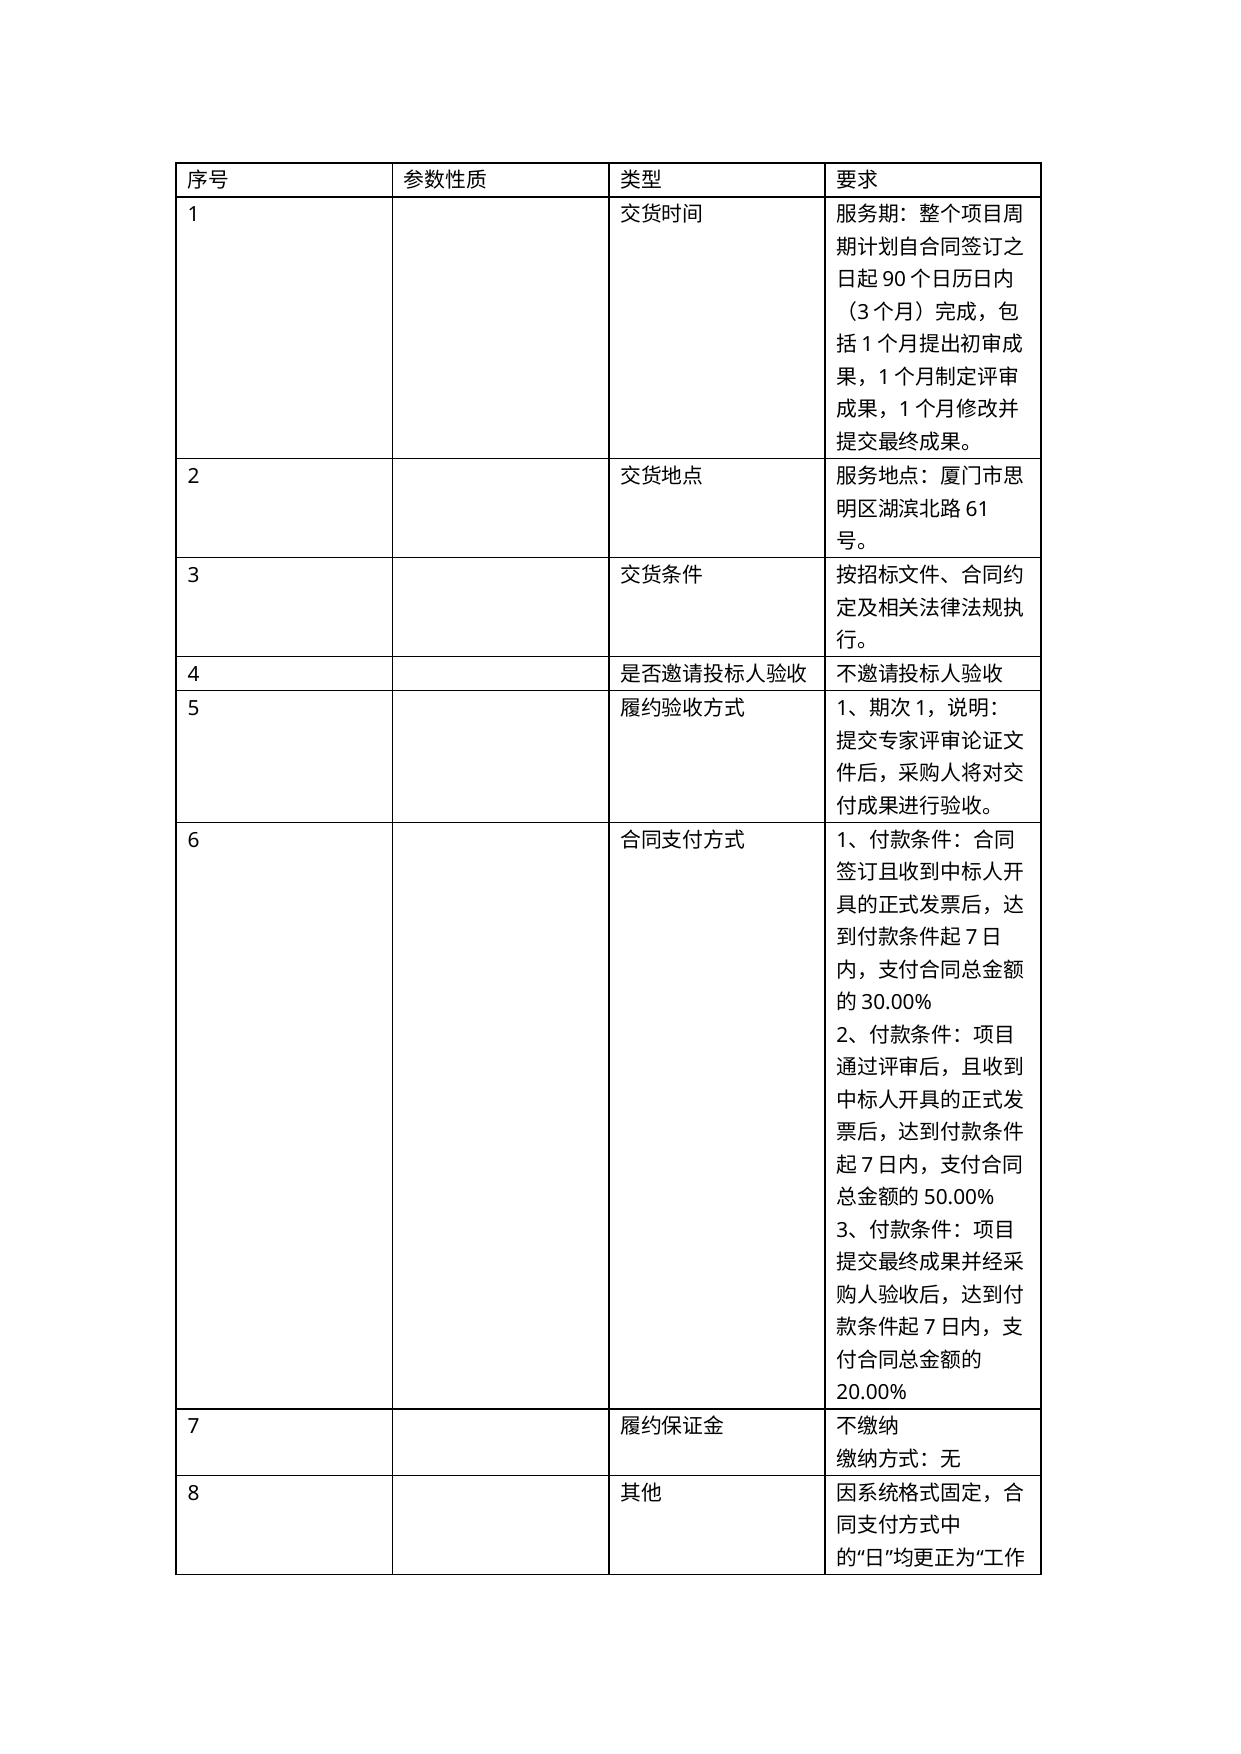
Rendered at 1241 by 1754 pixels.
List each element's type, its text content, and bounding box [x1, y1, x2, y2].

table_header 参数性质 [393, 164, 608, 196]
table_cell 服务地点：厦门市思明区湖滨北路61号。 [826, 459, 1040, 557]
table_cell 1 [177, 198, 392, 458]
table_cell 交货条件 [610, 558, 824, 656]
table_cell [393, 1476, 608, 1573]
table_cell 是否邀请投标人验收 [610, 657, 824, 690]
table_cell 4 [177, 657, 392, 690]
table_cell 不缴纳 缴纳方式：无 [826, 1410, 1040, 1474]
table_cell 按招标文件、合同约定及相关法律法规执行。 [826, 558, 1040, 656]
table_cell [826, 1476, 1040, 1573]
table_cell 6 [177, 823, 392, 1408]
table_header 序号 [177, 164, 392, 196]
table_cell 8 [177, 1476, 392, 1573]
table_header 要求 [826, 164, 1040, 196]
table_cell 合同支付方式 [610, 823, 824, 1408]
table_cell 1、付款条件：合同签订且收到中标人开具的正式发票后，达到付款条件起7日内，支付合同总金额的30.00% 2、付款条件：项目通过评审后，且收到中标人开具的正式发票后，达到付款条件起7日内，支付合同总金额的50.00% 3、付款条件：项目提交最终成果并经采购人验收后，达到付款条件起7日内，支付合同总金额的20.00% [826, 823, 1040, 1408]
table_cell 履约保证金 [610, 1410, 824, 1474]
table_cell [393, 1410, 608, 1474]
table_cell 服务期：整个项目周期计划自合同签订之日起90个日历日内（3个月）完成，包括1个月提出初审成果，1个月制定评审成果，1个月修改并提交最终成果。 [826, 198, 1040, 458]
table_cell 3 [177, 558, 392, 656]
table_cell 其他 [610, 1476, 824, 1573]
table_header 类型 [610, 164, 824, 196]
table_cell [393, 691, 608, 821]
table_cell [393, 558, 608, 656]
table_cell [393, 198, 608, 458]
table_cell [393, 657, 608, 690]
table_cell 交货地点 [610, 459, 824, 557]
table_cell [393, 459, 608, 557]
table_cell 交货时间 [610, 198, 824, 458]
table_cell 不邀请投标人验收 [826, 657, 1040, 690]
table_cell 1、期次1，说明：提交专家评审论证文件后，采购人将对交付成果进行验收。 [826, 691, 1040, 821]
table_cell 5 [177, 691, 392, 821]
table_cell 7 [177, 1410, 392, 1474]
table_cell 履约验收方式 [610, 691, 824, 821]
table_cell 2 [177, 459, 392, 557]
table_cell [393, 823, 608, 1408]
